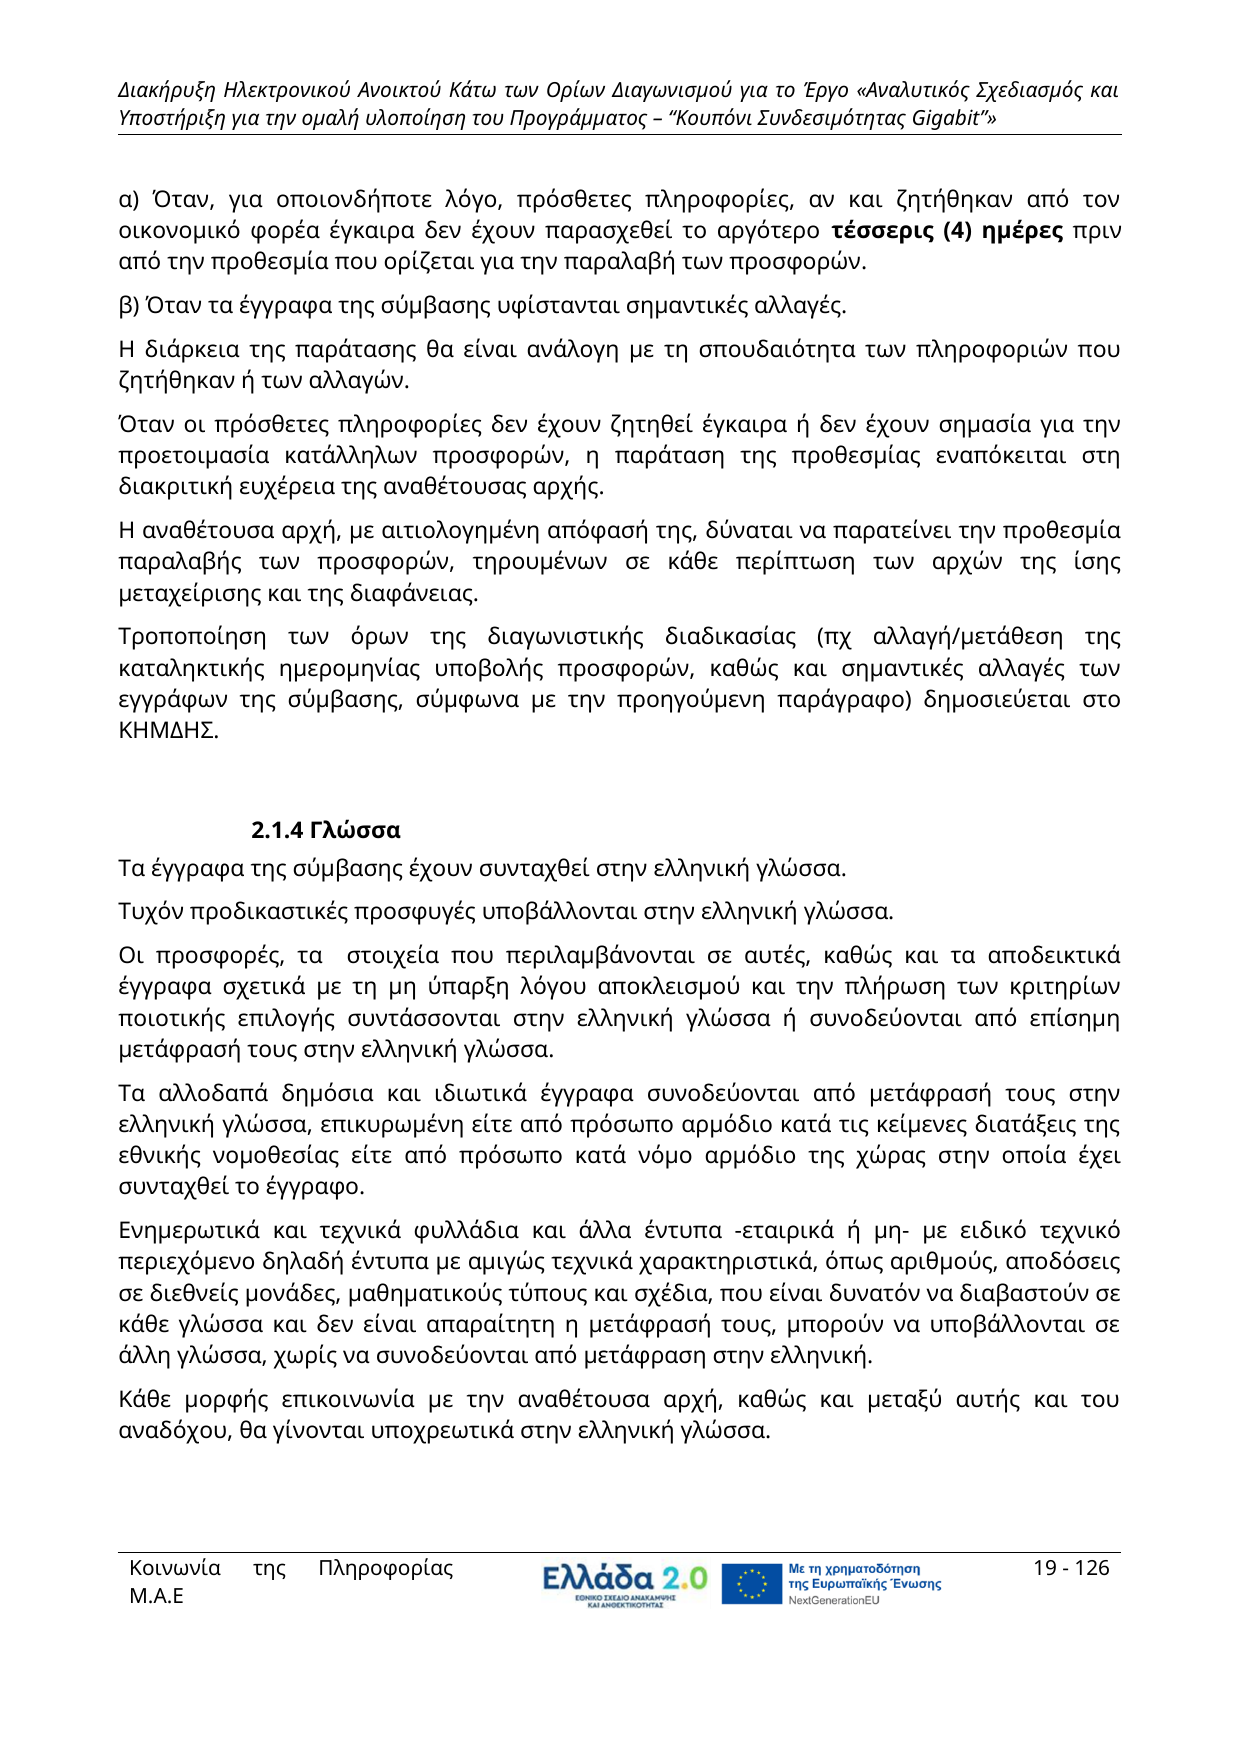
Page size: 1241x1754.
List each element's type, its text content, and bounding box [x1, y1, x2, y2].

text Η αναθέτουσα αρχή, με αιτιολογημένη απόφασή της, δύναται να παρατείνει την προθεσμία παραλαβής των προσφορών, τηρουμένων σε κάθε περίπτωση των αρχών της ίσης μεταχείρισης και της διαφάνειας. [118, 514, 1122, 608]
text Κάθε μορφής επικοινωνία με την αναθέτουσα αρχή, καθώς και μεταξύ αυτής και του αναδόχου, θα γίνονται υποχρεωτικά στην ελληνική γλώσσα. [118, 1383, 1122, 1445]
text Όταν οι πρόσθετες πληροφορίες δεν έχουν ζητηθεί έγκαιρα ή δεν έχουν σημασία για την προετοιμασία κατάλληλων προσφορών, η παράταση της προθεσμίας εναπόκειται στη διακριτική ευχέρεια της αναθέτουσας αρχής. [118, 408, 1122, 501]
text Οι προσφορές, τα στοιχεία που περιλαμβάνονται σε αυτές, καθώς και τα αποδεικτικά έγγραφα σχετικά με τη μη ύπαρξη λόγου αποκλεισμού και την πλήρωση των κριτηρίων ποιοτικής επιλογής συντάσσονται στην ελληνική γλώσσα ή συνοδεύονται από επίσημη μετάφρασή τους στην ελληνική γλώσσα. [118, 939, 1122, 1064]
text Ενημερωτικά και τεχνικά φυλλάδια και άλλα έντυπα -εταιρικά ή μη- με ειδικό τεχνικό περιεχόμενο δηλαδή έντυπα με αμιγώς τεχνικά χαρακτηριστικά, όπως αριθμούς, αποδόσεις σε διεθνείς μονάδες, μαθηματικούς τύπους και σχέδια, που είναι δυνατόν να διαβαστούν σε κάθε γλώσσα και δεν είναι απαραίτητη η μετάφρασή τους, μπορούν να υποβάλλονται σε άλλη γλώσσα, χωρίς να συνοδεύονται από μετάφραση στην ελληνική. [118, 1214, 1122, 1370]
picture [541, 1557, 948, 1609]
text α) Όταν, για οποιονδήποτε λόγο, πρόσθετες πληροφορίες, αν και ζητήθηκαν από τον οικονομικό φορέα έγκαιρα δεν έχουν παρασχεθεί το αργότερο τέσσερις (4) ημέρες πριν από την προθεσμία που ορίζεται για την παραλαβή των προσφορών. [118, 183, 1122, 276]
subtitle 2.1.4 Γλώσσα [251, 814, 1122, 845]
text β) Όταν τα έγγραφα της σύμβασης υφίστανται σημαντικές αλλαγές. [118, 289, 1122, 320]
text Τα έγγραφα της σύμβασης έχουν συνταχθεί στην ελληνική γλώσσα. [118, 851, 1122, 883]
text Τροποποίηση των όρων της διαγωνιστικής διαδικασίας (πχ αλλαγή/μετάθεση της καταληκτικής ημερομηνίας υποβολής προσφορών, καθώς και σημαντικές αλλαγές των εγγράφων της σύμβασης, σύμφωνα με την προηγούμενη παράγραφο) δημοσιεύεται στο ΚΗΜΔΗΣ. [118, 620, 1122, 745]
text Τα αλλοδαπά δημόσια και ιδιωτικά έγγραφα συνοδεύονται από μετάφρασή τους στην ελληνική γλώσσα, επικυρωμένη είτε από πρόσωπο αρμόδιο κατά τις κείμενες διατάξεις της εθνικής νομοθεσίας είτε από πρόσωπο κατά νόμο αρμόδιο της χώρας στην οποία έχει συνταχθεί το έγγραφο. [118, 1076, 1122, 1201]
text Η διάρκεια της παράτασης θα είναι ανάλογη με τη σπουδαιότητα των πληροφοριών που ζητήθηκαν ή των αλλαγών. [118, 333, 1122, 395]
text Τυχόν προδικαστικές προσφυγές υποβάλλονται στην ελληνική γλώσσα. [118, 895, 1122, 926]
